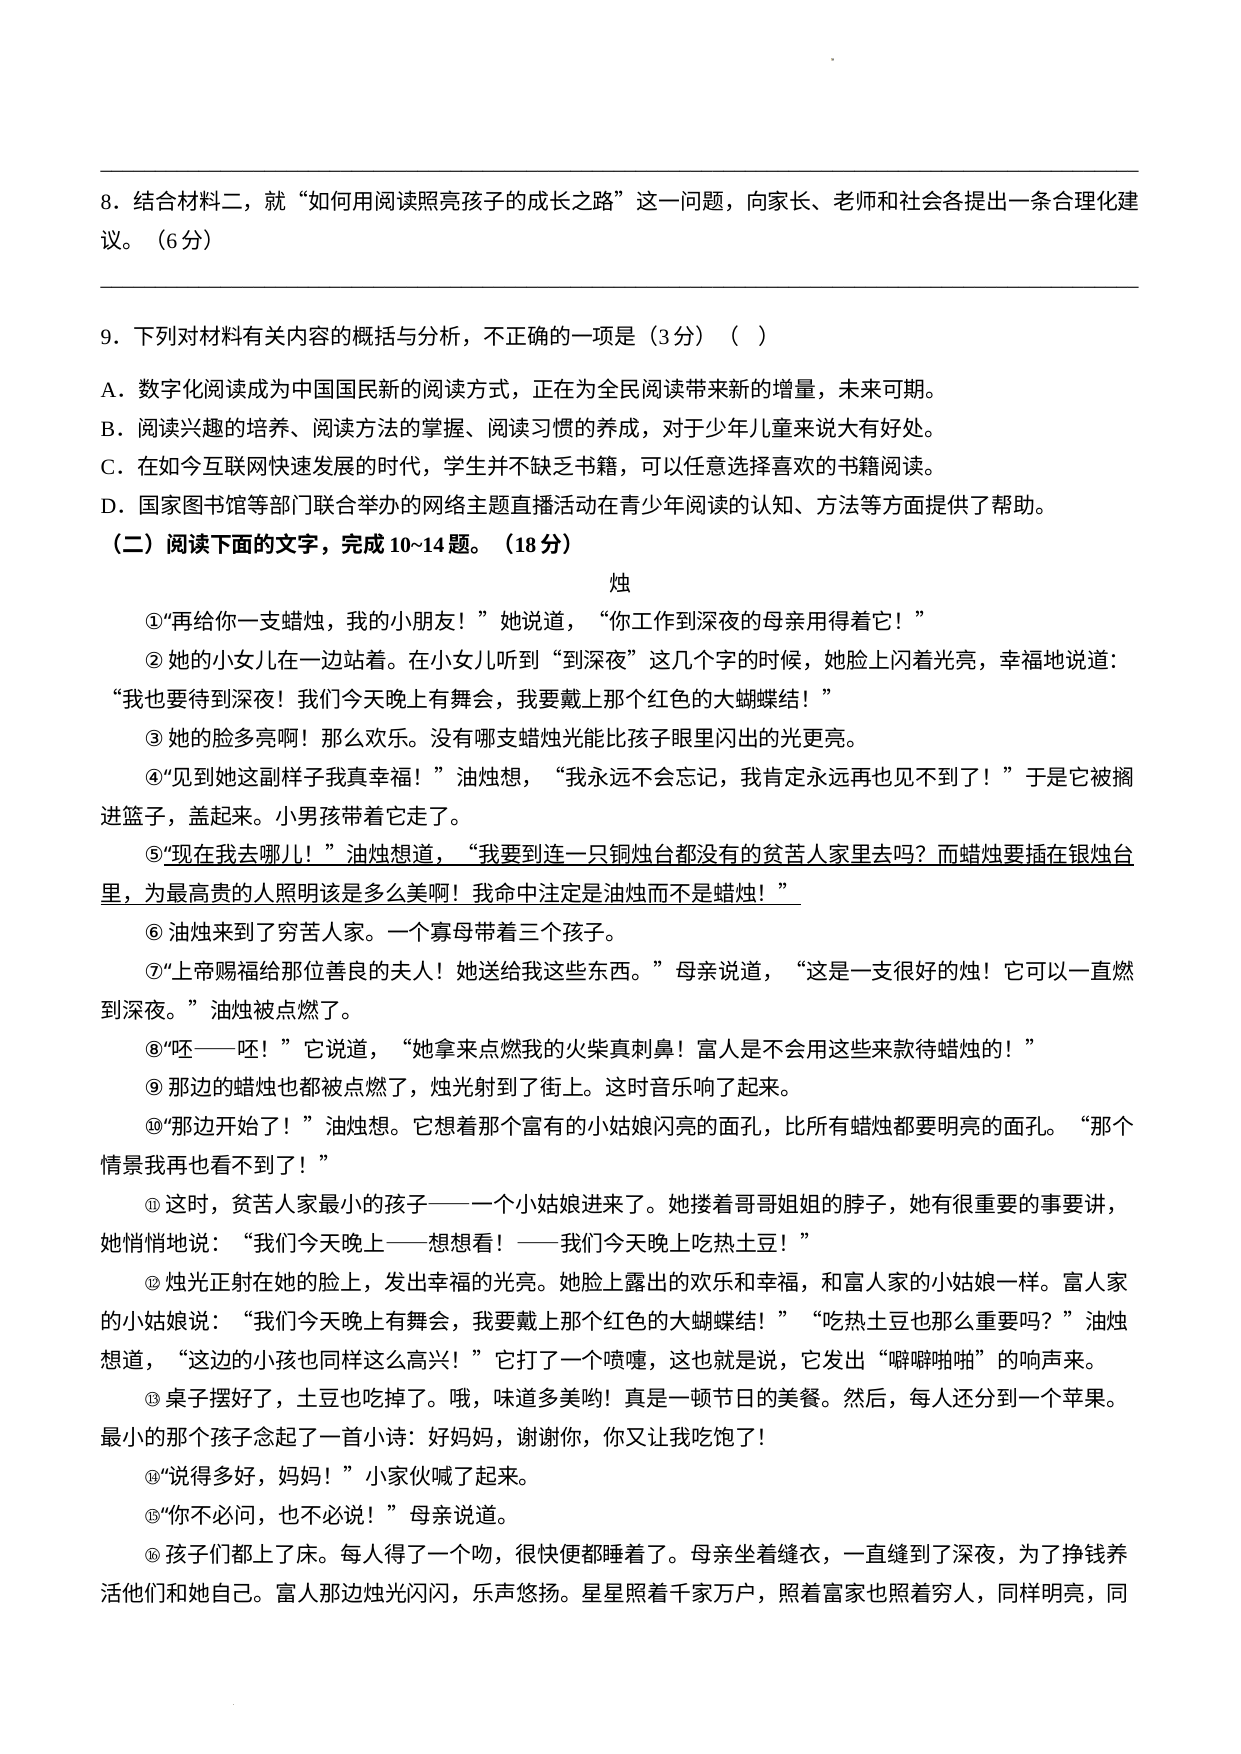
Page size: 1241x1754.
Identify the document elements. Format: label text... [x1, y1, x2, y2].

text D．国家图书馆等部门联合举办的网络主题直播活动在青少年阅读的认知、方法等方面提供了帮助。 [100, 488, 1140, 520]
text C．在如今互联网快速发展的时代，学生并不缺乏书籍，可以任意选择喜欢的书籍阅读。 [100, 449, 1140, 481]
text ①“再给你一支蜡烛，我的小朋友！”她说道，“你工作到深夜的母亲用得着它！” [100, 604, 1140, 636]
text ⑬桌子摆好了，土豆也吃掉了。哦，味道多美哟！真是一顿节日的美餐。然后，每人还分到一个苹果。最小的那个孩子念起了一首小诗：好妈妈，谢谢你，你又让我吃饱了！ [100, 1381, 1140, 1452]
text ⑮“你不必问，也不必说！”母亲说道。 [100, 1498, 1140, 1530]
text B．阅读兴趣的培养、阅读方法的掌握、阅读习惯的养成，对于少年儿童来说大有好处。 [100, 410, 1140, 443]
text ⑦“上帝赐福给那位善良的夫人！她送给我这些东西。”母亲说道，“这是一支很好的烛！它可以一直燃到深夜。”油烛被点燃了。 [100, 953, 1140, 1025]
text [100, 1536, 1140, 1608]
text _______________________________________________________________________________________________ [100, 261, 1140, 293]
text ⑫烛光正射在她的脸上，发出幸福的光亮。她脸上露出的欢乐和幸福，和富人家的小姑娘一样。富人家的小姑娘说：“我们今天晚上有舞会，我要戴上那个红色的大蝴蝶结！”“吃热土豆也那么重要吗？”油烛想道，“这边的小孩也同样这么高兴！”它打了一个喷嚏，这也就是说，它发出“噼噼啪啪”的响声来。 [100, 1264, 1140, 1375]
text _______________________________________________________________________________________________ [100, 146, 1140, 178]
text ④“见到她这副样子我真幸福！”油烛想，“我永远不会忘记，我肯定永远再也见不到了！”于是它被搁进篮子，盖起来。小男孩带着它走了。 [100, 759, 1140, 831]
text 8．结合材料二，就“如何用阅读照亮孩子的成长之路”这一问题，向家长、老师和社会各提出一条合理化建议。（6分） [100, 183, 1140, 255]
text （二）阅读下面的文字，完成10~14题。（18分） [100, 526, 1140, 559]
text 9．下列对材料有关内容的概括与分析，不正确的一项是（3分）（ ） [100, 298, 1140, 363]
text ⑭“说得多好，妈妈！”小家伙喊了起来。 [100, 1459, 1140, 1491]
text ⑨那边的蜡烛也都被点燃了，烛光射到了街上。这时音乐响了起来。 [100, 1070, 1140, 1103]
text ②她的小女儿在一边站着。在小女儿听到“到深夜”这几个字的时候，她脸上闪着光亮，幸福地说道：“我也要待到深夜！我们今天晚上有舞会，我要戴上那个红色的大蝴蝶结！” [100, 643, 1140, 714]
text ⑤“现在我去哪儿！”油烛想道，“我要到连一只铜烛台都没有的贫苦人家里去吗？而蜡烛要插在银烛台里，为最高贵的人照明该是多么美啊！我命中注定是油烛而不是蜡烛！” [100, 837, 1140, 908]
text A．数字化阅读成为中国国民新的阅读方式，正在为全民阅读带来新的增量，未来可期。 [100, 371, 1140, 404]
text ⑩“那边开始了！”油烛想。它想着那个富有的小姑娘闪亮的面孔，比所有蜡烛都要明亮的面孔。“那个情景我再也看不到了！” [100, 1109, 1140, 1180]
text ⑥油烛来到了穷苦人家。一个寡母带着三个孩子。 [100, 915, 1140, 947]
text 烛 [100, 565, 1140, 598]
text ③她的脸多亮啊！那么欢乐。没有哪支蜡烛光能比孩子眼里闪出的光更亮。 [100, 720, 1140, 753]
text ⑪这时，贫苦人家最小的孩子——一个小姑娘进来了。她搂着哥哥姐姐的脖子，她有很重要的事要讲，她悄悄地说：“我们今天晚上——想想看！——我们今天晚上吃热土豆！” [100, 1187, 1140, 1258]
text ⑧“呸——呸！”它说道，“她拿来点燃我的火柴真刺鼻！富人是不会用这些来款待蜡烛的！” [100, 1031, 1140, 1064]
